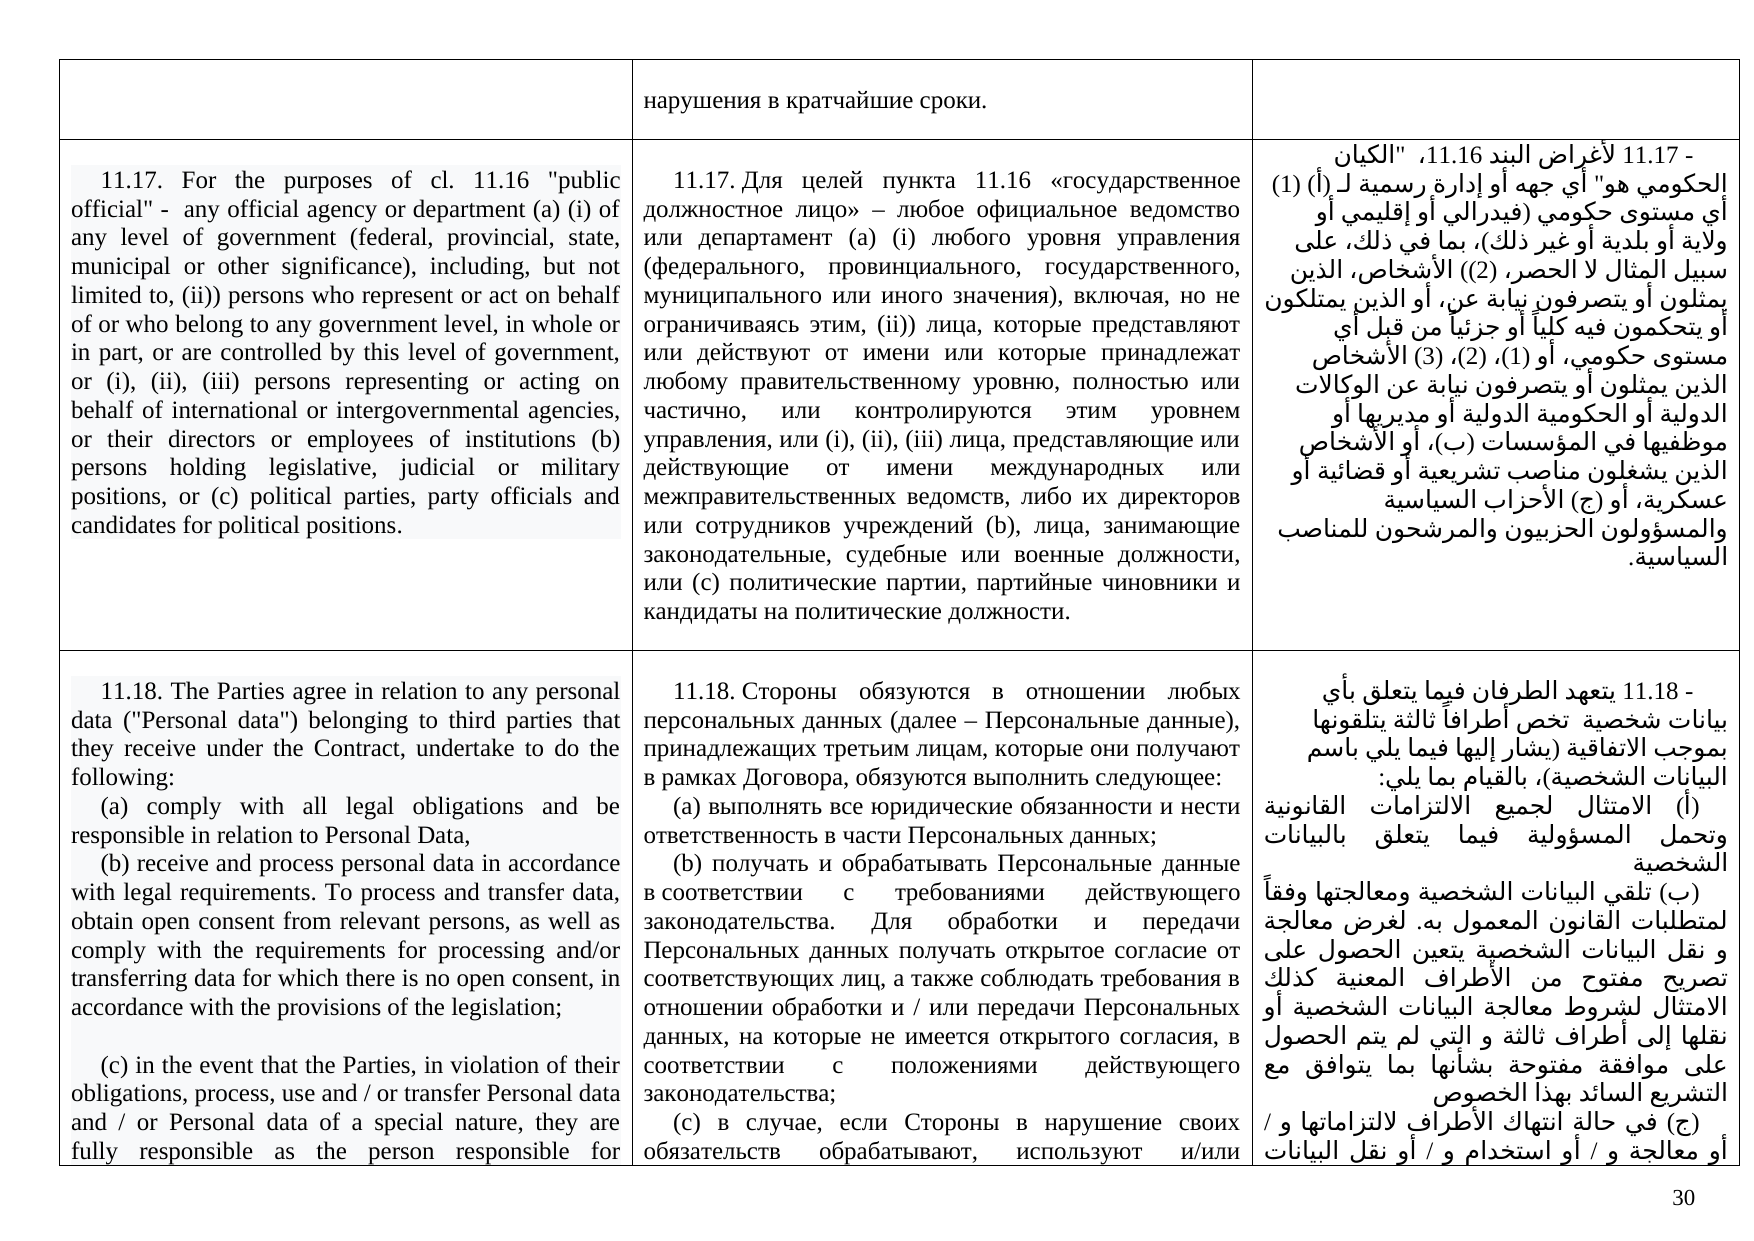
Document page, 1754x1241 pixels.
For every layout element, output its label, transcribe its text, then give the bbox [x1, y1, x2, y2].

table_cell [60, 60, 632, 139]
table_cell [633, 60, 1252, 139]
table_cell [1253, 60, 1739, 139]
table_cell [60, 651, 632, 1165]
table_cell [1253, 651, 1739, 1165]
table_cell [633, 651, 1252, 1165]
table_cell 11.17. Для целей пункта 11.16 «государственное должностное лицо» – любое официальное ведомство или департамент (а) (i) любого уровня управления (федерального, провинциального, государственного, муниципального или иного значения), включая, но не ограничиваясь этим, (ii)) лица, которые представляют или действуют от имени или которые принадлежат любому правительственному уровню, полностью или частично, или контролируются этим уровнем управления, или (i), (ii), (iii) лица, представляющие или действующие от имени международных или межправительственных ведомств, либо их директоров или сотрудников учреждений (b), лица, занимающие законодательные, судебные или военные должности, или (c) политические партии, партийные чиновники и кандидаты на политические должности. [633, 140, 1252, 650]
table_cell - 11.17 لأغراض البند 11.16، "الكيان الحكومي هو" أي جهه أو إدارة رسمية لـ (أ) (1) أي مستوى حكومي (فيدرالي أو إقليمي أو ولاية أو بلدية أو غير ذلك)، بما في ذلك، على سبيل المثال لا الحصر، (2)) الأشخاص، الذين يمثلون أو يتصرفون نيابة عن، أو الذين يمتلكون أو يتحكمون فيه كلياً أو جزئياً من قبل أي مستوى حكومي، أو (1)، (2)، (3) الأشخاص الذين يمثلون أو يتصرفون نيابة عن الوكالات الدولية أو الحكومية الدولية أو مديريها أو موظفيها في المؤسسات (ب)، أو الأشخاص الذين يشغلون مناصب تشريعية أو قضائية أو عسكرية، أو (ج) الأحزاب السياسية والمسؤولون الحزبيون والمرشحون للمناصب السياسية. [1253, 140, 1739, 650]
table_cell 11.17. For the purposes of cl. 11.16 "public official" - any official agency or department (a) (i) of any level of government (federal, provincial, state, municipal or other significance), including, but not limited to, (ii)) persons who represent or act on behalf of or who belong to any government level, in whole or in part, or are controlled by this level of government, or (i), (ii), (iii) persons representing or acting on behalf of international or intergovernmental agencies, or their directors or employees of institutions (b) persons holding legislative, judicial or military positions, or (c) political parties, party officials and candidates for political positions. [60, 140, 632, 650]
